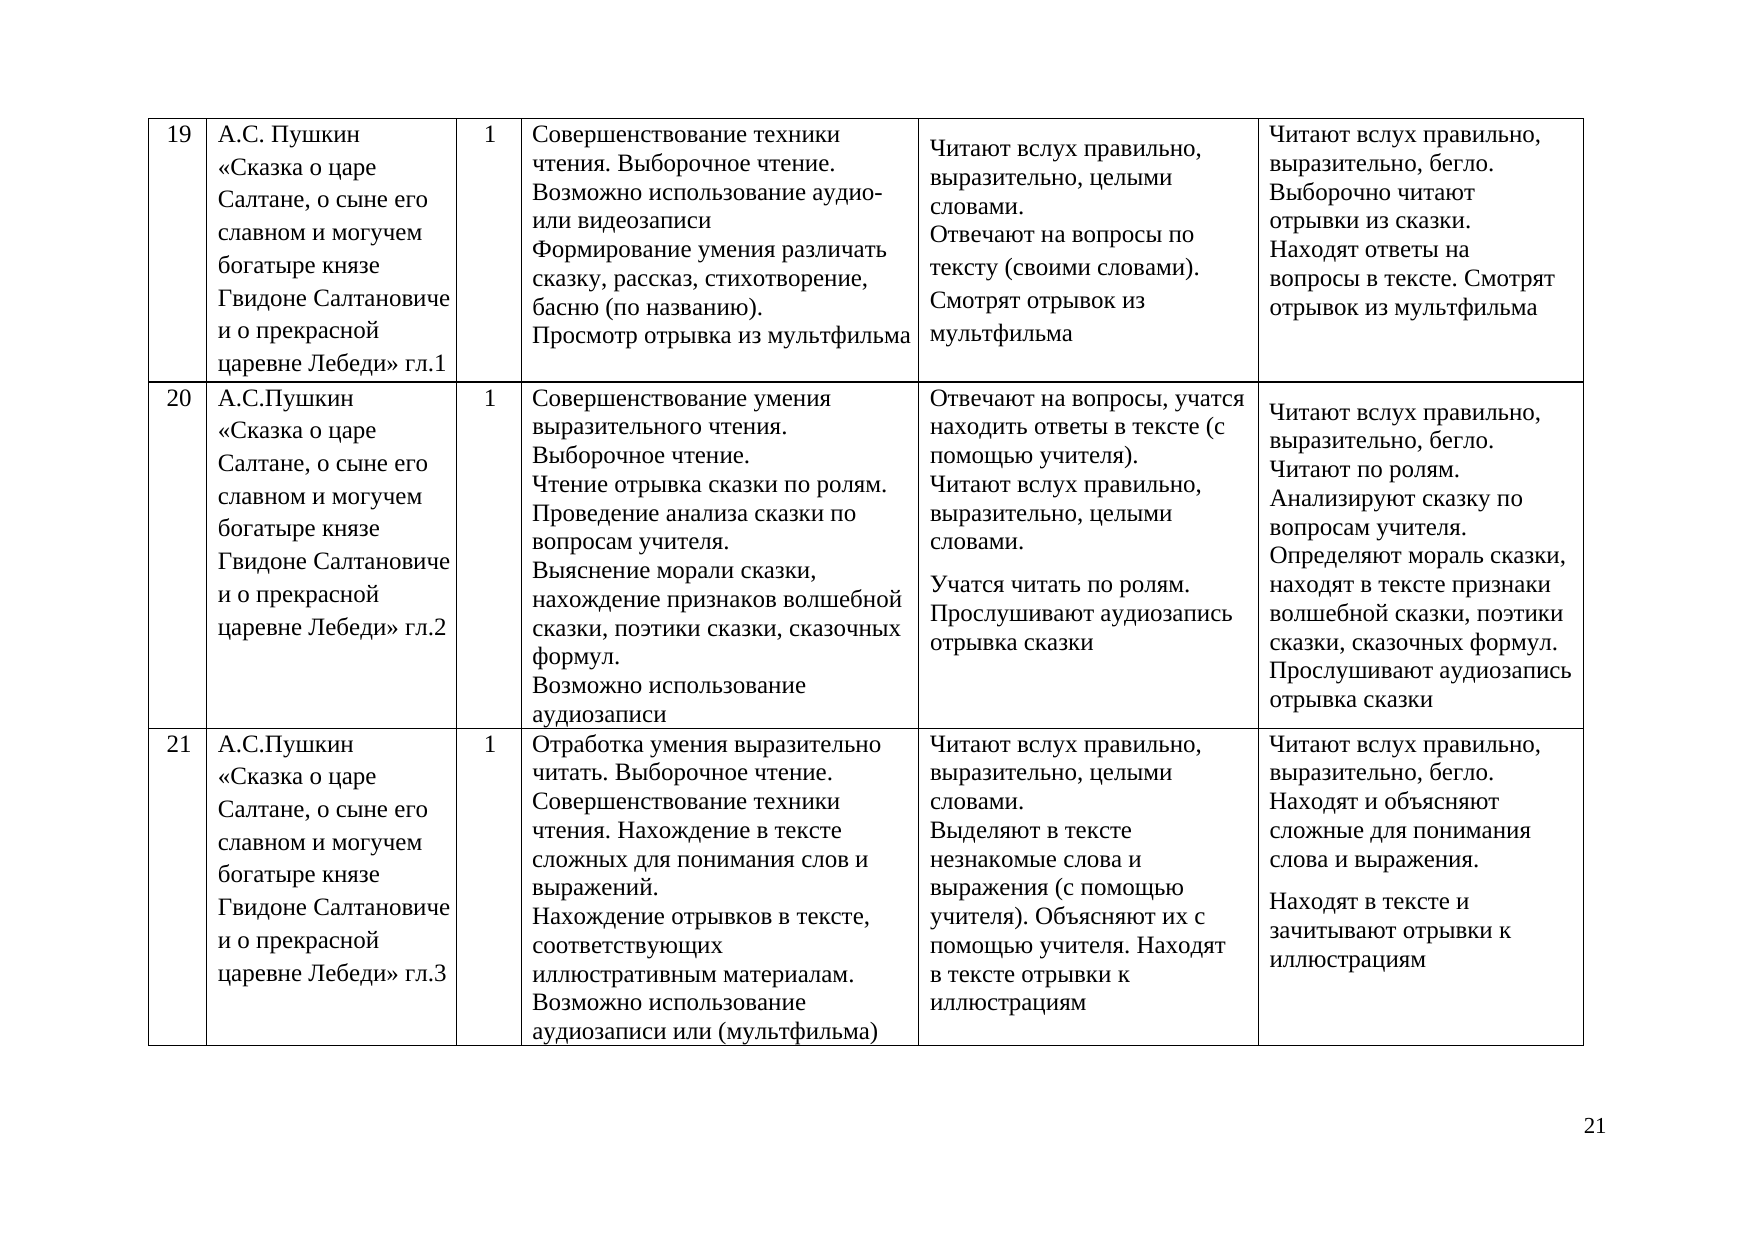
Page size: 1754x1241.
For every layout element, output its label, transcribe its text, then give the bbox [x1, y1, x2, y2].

table_header А.С. Пушкин «Сказка о царе Салтане, о сыне его славном и могучем богатыре князе Гвидоне Салтановиче и о прекрасной царевне Лебеди» гл.1 [207, 119, 456, 381]
table_header 1 [457, 383, 521, 728]
table_cell 1 [457, 729, 521, 1045]
table_cell Отработка умения выразительно читать. Выборочное чтение. Совершенствование техники чтения. Нахождение в тексте сложных для понимания слов и выражений. Нахождение отрывков в тексте, соответствующих иллюстративным материалам. Возможно использование аудиозаписи или (мультфильма) [522, 729, 918, 1045]
table_header 20 [149, 383, 206, 728]
table_header Отвечают на вопросы, учатся находить ответы в тексте (с помощью учителя). Читают вслух правильно, выразительно, целыми словами. Учатся читать по ролям. Прослушивают аудиозапись отрывка сказки [919, 383, 1258, 728]
table_cell А.С.Пушкин «Сказка о царе Салтане, о сыне его славном и могучем богатыре князе Гвидоне Салтановиче и о прекрасной царевне Лебеди» гл.3 [207, 729, 456, 1045]
table_header Совершенствование умения выразительного чтения. Выборочное чтение. Чтение отрывка сказки по ролям. Проведение анализа сказки по вопросам учителя. Выяснение морали сказки, нахождение признаков волшебной сказки, поэтики сказки, сказочных формул. Возможно использование аудиозаписи [522, 383, 918, 728]
table_header А.С.Пушкин «Сказка о царе Салтане, о сыне его славном и могучем богатыре князе Гвидоне Салтановиче и о прекрасной царевне Лебеди» гл.2 [207, 383, 456, 728]
table_header Читают вслух правильно, выразительно, бегло. Читают по ролям. Анализируют сказку по вопросам учителя. Определяют мораль сказки, находят в тексте признаки волшебной сказки, поэтики сказки, сказочных формул. Прослушивают аудиозапись отрывка сказки [1259, 383, 1583, 728]
table_header Читают вслух правильно, выразительно, целыми словами. Отвечают на вопросы по тексту (своими словами). Смотрят отрывок из мультфильма [919, 119, 1258, 381]
table_cell Читают вслух правильно, выразительно, целыми словами. Выделяют в тексте незнакомые слова и выражения (с помощью учителя). Объясняют их с помощью учителя. Находят в тексте отрывки к иллюстрациям [919, 729, 1258, 1045]
table_cell 21 [149, 729, 206, 1045]
table_cell Читают вслух правильно, выразительно, бегло. Находят и объясняют сложные для понимания слова и выражения. Находят в тексте и зачитывают отрывки к иллюстрациям [1259, 729, 1583, 1045]
table_header 1 [457, 119, 521, 381]
table_header 19 [149, 119, 206, 381]
table_header Совершенствование техники чтения. Выборочное чтение. Возможно использование аудио- или видеозаписи Формирование умения различать сказку, рассказ, стихотворение, басню (по названию). Просмотр отрывка из мультфильма [522, 119, 918, 381]
table_header Читают вслух правильно, выразительно, бегло. Выборочно читают отрывки из сказки. Находят ответы на вопросы в тексте. Смотрят отрывок из мультфильма [1259, 119, 1583, 381]
